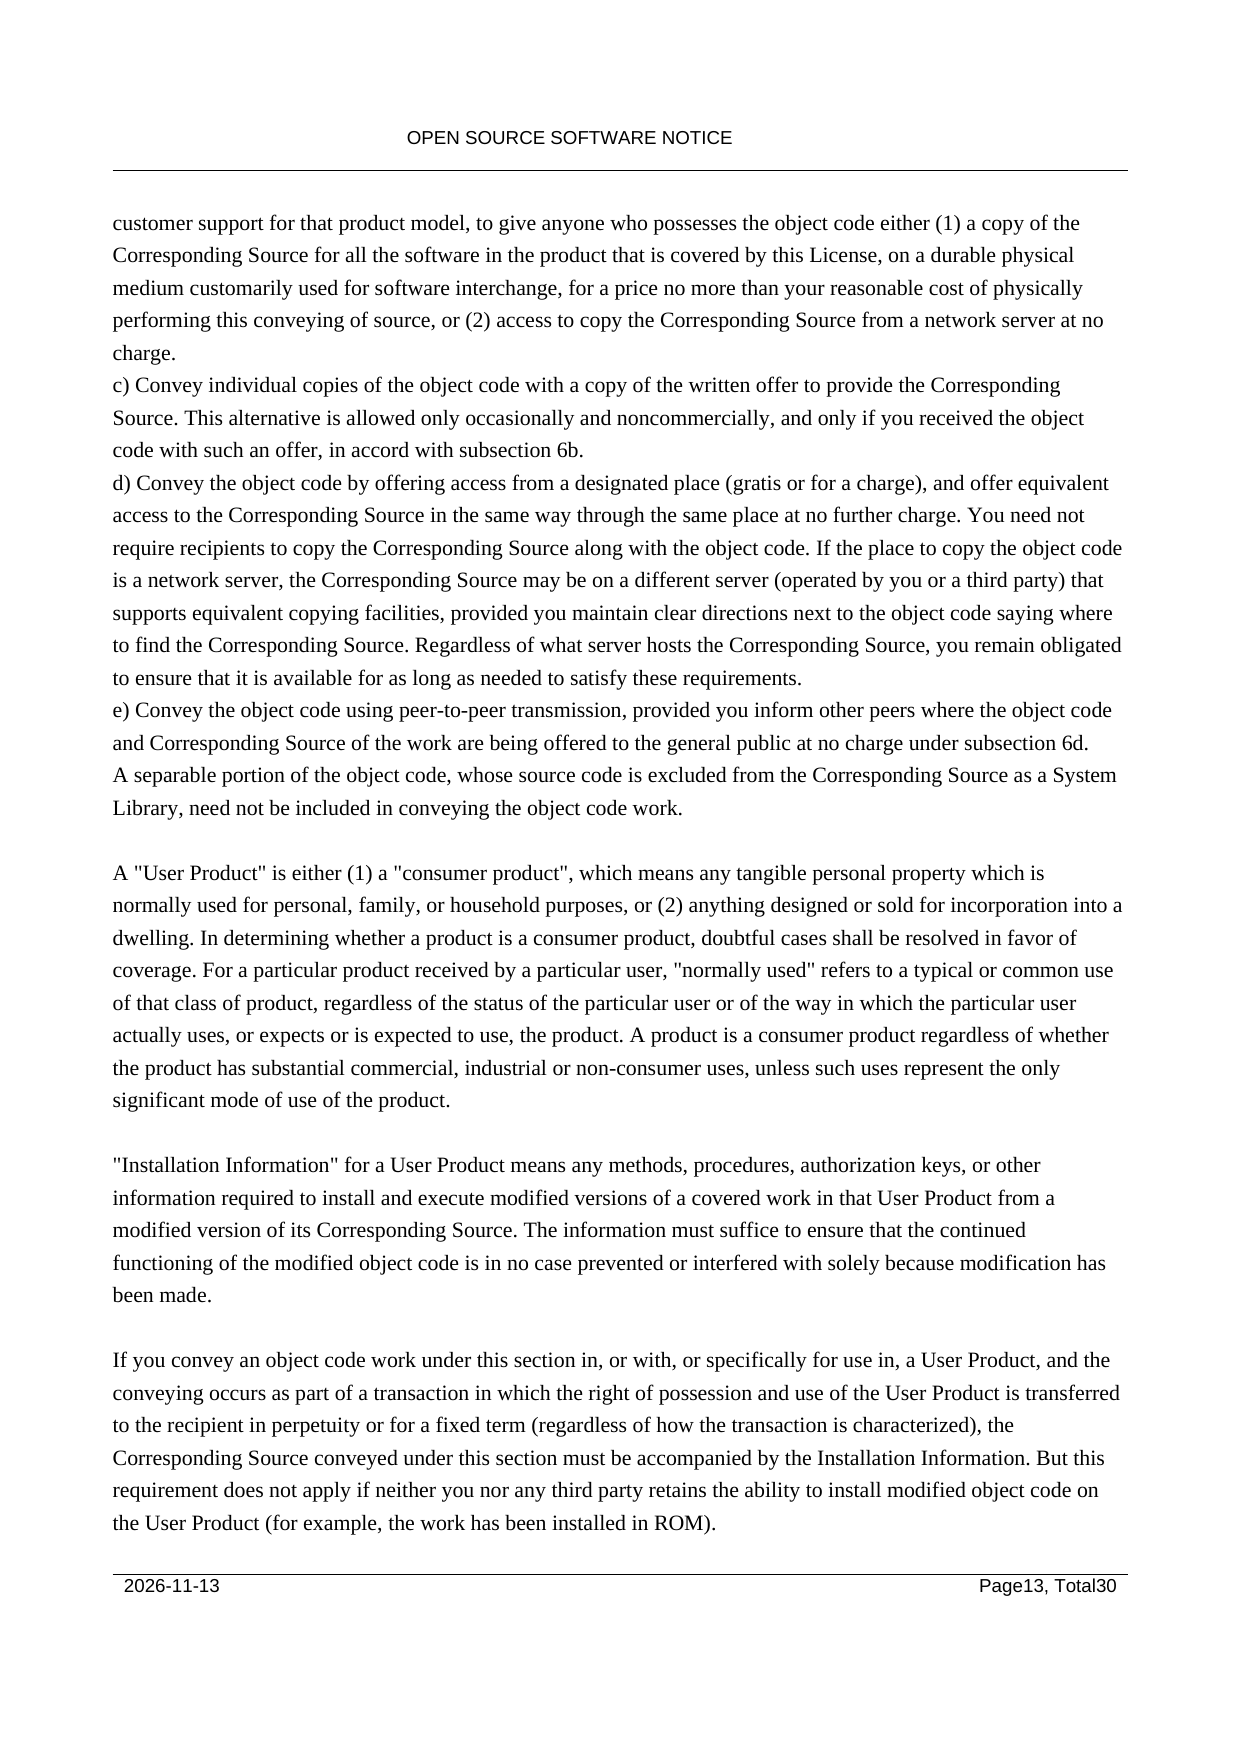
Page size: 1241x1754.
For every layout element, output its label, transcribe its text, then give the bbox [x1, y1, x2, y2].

text A "User Product" is either (1) a "consumer product", which means any tangible personal property which is normally used for personal, family, or household purposes, or (2) anything designed or sold for incorporation into a dwelling. In determining whether a product is a consumer product, doubtful cases shall be resolved in favor of coverage. For a particular product received by a particular user, "normally used" refers to a typical or common use of that class of product, regardless of the status of the particular user or of the way in which the particular user actually uses, or expects or is expected to use, the product. A product is a consumer product regardless of whether the product has substantial commercial, industrial or non-consumer uses, unless such uses represent the only significant mode of use of the product. [112, 856, 1128, 1116]
text If you convey an object code work under this section in, or with, or specifically for use in, a User Product, and the conveying occurs as part of a transaction in which the right of possession and use of the User Product is transferred to the recipient in perpetuity or for a fixed term (regardless of how the transaction is characterized), the Corresponding Source conveyed under this section must be accompanied by the Installation Information. But this requirement does not apply if neither you nor any third party retains the ability to install modified object code on the User Product (for example, the work has been installed in ROM). [112, 1344, 1128, 1539]
text e) Convey the object code using peer-to-peer transmission, provided you inform other peers where the object code and Corresponding Source of the work are being offered to the general public at no charge under subsection 6d. [112, 694, 1128, 759]
text c) Convey individual copies of the object code with a copy of the written offer to provide the Corresponding Source. This alternative is allowed only occasionally and noncommercially, and only if you received the object code with such an offer, in accord with subsection 6b. [112, 369, 1128, 466]
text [112, 206, 1128, 369]
text A separable portion of the object code, whose source code is excluded from the Corresponding Source as a System Library, need not be included in conveying the object code work. [112, 759, 1128, 824]
text "Installation Information" for a User Product means any methods, procedures, authorization keys, or other information required to install and execute modified versions of a covered work in that User Product from a modified version of its Corresponding Source. The information must suffice to ensure that the continued functioning of the modified object code is in no case prevented or interfered with solely because modification has been made. [112, 1149, 1128, 1311]
text d) Convey the object code by offering access from a designated place (gratis or for a charge), and offer equivalent access to the Corresponding Source in the same way through the same place at no further charge. You need not require recipients to copy the Corresponding Source along with the object code. If the place to copy the object code is a network server, the Corresponding Source may be on a different server (operated by you or a third party) that supports equivalent copying facilities, provided you maintain clear directions next to the object code saying where to find the Corresponding Source. Regardless of what server hosts the Corresponding Source, you remain obligated to ensure that it is available for as long as needed to satisfy these requirements. [112, 466, 1128, 694]
